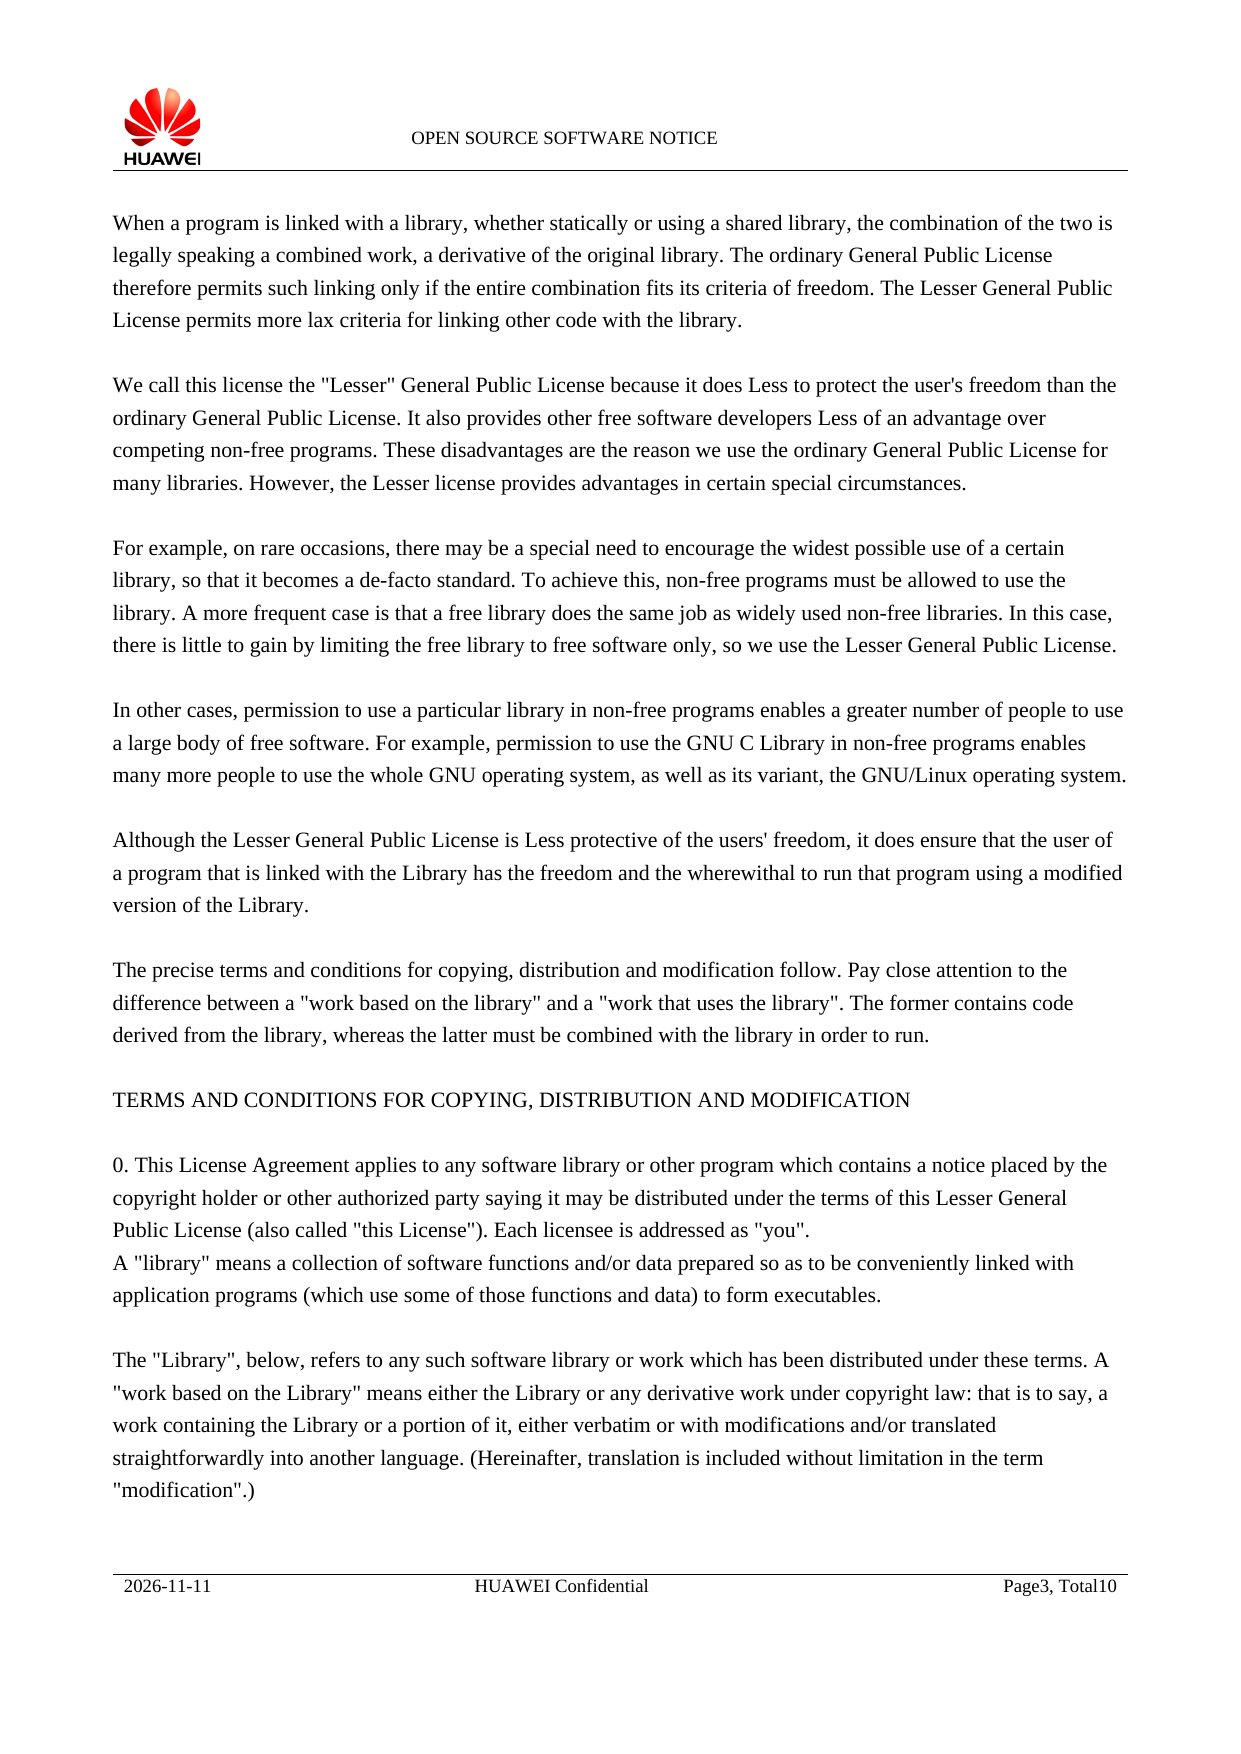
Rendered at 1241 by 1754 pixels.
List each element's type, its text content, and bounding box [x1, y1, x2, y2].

text We call this license the "Lesser" General Public License because it does Less to protect the user's freedom than the ordinary General Public License. It also provides other free software developers Less of an advantage over competing non-free programs. These disadvantages are the reason we use the ordinary General Public License for many libraries. However, the Lesser license provides advantages in certain special circumstances. [112, 369, 1128, 499]
picture [124, 88, 201, 165]
text 0. This License Agreement applies to any software library or other program which contains a notice placed by the copyright holder or other authorized party saying it may be distributed under the terms of this Lesser General Public License (also called "this License"). Each licensee is addressed as "you". [112, 1149, 1128, 1246]
text A "library" means a collection of software functions and/or data prepared so as to be conveniently linked with application programs (which use some of those functions and data) to form executables. [112, 1246, 1128, 1311]
text The "Library", below, refers to any such software library or work which has been distributed under these terms. A "work based on the Library" means either the Library or any derivative work under copyright law: that is to say, a work containing the Library or a portion of it, either verbatim or with modifications and/or translated straightforwardly into another language. (Hereinafter, translation is included without limitation in the term "modification".) [112, 1344, 1128, 1506]
text In other cases, permission to use a particular library in non-free programs enables a greater number of people to use a large body of free software. For example, permission to use the GNU C Library in non-free programs enables many more people to use the whole GNU operating system, as well as its variant, the GNU/Linux operating system. [112, 694, 1128, 791]
text For example, on rare occasions, there may be a special need to encourage the widest possible use of a certain library, so that it becomes a de-facto standard. To achieve this, non-free programs must be allowed to use the library. A more frequent case is that a free library does the same job as widely used non-free libraries. In this case, there is little to gain by limiting the free library to free software only, so we use the Lesser General Public License. [112, 531, 1128, 661]
text The precise terms and conditions for copying, distribution and modification follow. Pay close attention to the difference between a "work based on the library" and a "work that uses the library". The former contains code derived from the library, whereas the latter must be combined with the library in order to run. [112, 954, 1128, 1051]
text TERMS AND CONDITIONS FOR COPYING, DISTRIBUTION AND MODIFICATION [112, 1084, 1128, 1116]
text Although the Lesser General Public License is Less protective of the users' freedom, it does ensure that the user of a program that is linked with the Library has the freedom and the wherewithal to run that program using a modified version of the Library. [112, 824, 1128, 921]
text When a program is linked with a library, whether statically or using a shared library, the combination of the two is legally speaking a combined work, a derivative of the original library. The ordinary General Public License therefore permits such linking only if the entire combination fits its criteria of freedom. The Lesser General Public License permits more lax criteria for linking other code with the library. [112, 206, 1128, 336]
